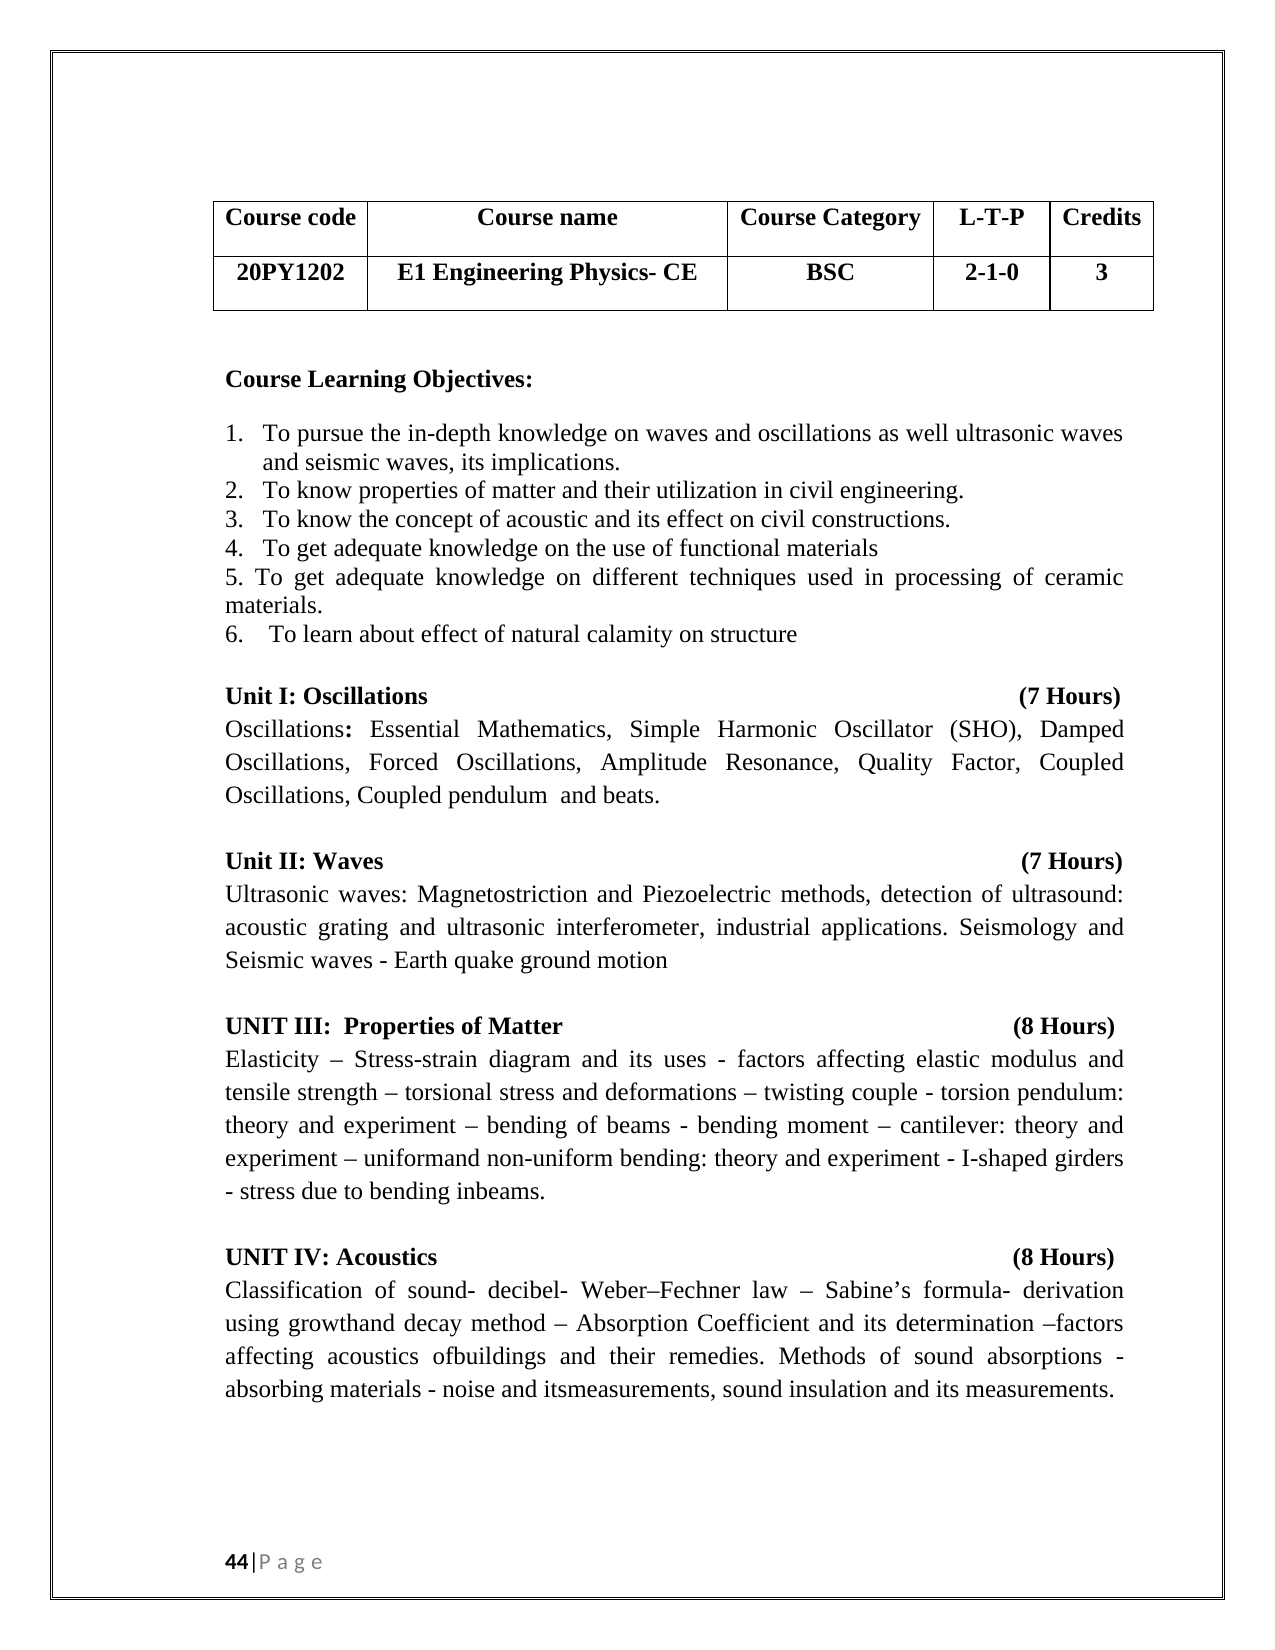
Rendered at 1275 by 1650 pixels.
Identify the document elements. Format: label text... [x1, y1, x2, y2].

table_header Course Category [728, 202, 933, 256]
table_header L-T-P [934, 202, 1049, 256]
list To pursue the in-depth knowledge on waves and oscillations as well ultrasonic waves and seismic waves, its implications. [225, 418, 1125, 476]
text Elasticity – Stress-strain diagram and its uses - factors affecting elastic modulus and tensile strength – torsional stress and deformations – twisting couple - torsion pendulum: theory and experiment – bending of beams - bending moment – cantilever: theory and experiment – uniformand non-uniform bending: theory and experiment - I-shaped girders - stress due to bending inbeams. [225, 1044, 1125, 1205]
list To get adequate knowledge on the use of functional materials [225, 533, 1125, 562]
text 6. To learn about effect of natural calamity on structure [225, 619, 1125, 648]
text 5. To get adequate knowledge on different techniques used in processing of ceramic materials. [225, 562, 1125, 619]
text Oscillations: Essential Mathematics, Simple Harmonic Oscillator (SHO), Damped Oscillations, Forced Oscillations, Amplitude Resonance, Quality Factor, Coupled Oscillations, Coupled pendulum and beats. [225, 714, 1125, 809]
list To know the concept of acoustic and its effect on civil constructions. [225, 504, 1125, 533]
list To know properties of matter and their utilization in civil engineering. [225, 476, 1125, 504]
text Unit II: Waves (7 Hours) [225, 846, 1125, 875]
table_header Course name [368, 202, 727, 256]
text UNIT III: Properties of Matter (8 Hours) [225, 1011, 1125, 1040]
table_cell 3 [1051, 257, 1153, 310]
table_cell BSC [728, 257, 933, 310]
table_cell 20PY1202 [214, 257, 367, 310]
text Ultrasonic waves: Magnetostriction and Piezoelectric methods, detection of ultrasound: acoustic grating and ultrasonic interferometer, industrial applications. Seismology and Seismic waves - Earth quake ground motion [225, 879, 1125, 974]
text UNIT IV: Acoustics (8 Hours) [225, 1242, 1125, 1271]
table_header Course code [214, 202, 367, 256]
text Unit I: Oscillations (7 Hours) [225, 681, 1125, 710]
table_cell E1 Engineering Physics- CE [368, 257, 727, 310]
table_cell 2-1-0 [934, 257, 1049, 310]
table_header Credits [1051, 202, 1153, 256]
text Course Learning Objectives: [225, 364, 1125, 393]
text Classification of sound- decibel- Weber–Fechner law – Sabine’s formula- derivation using growthand decay method – Absorption Coefficient and its determination –factors affecting acoustics ofbuildings and their remedies. Methods of sound absorptions - absorbing materials - noise and itsmeasurements, sound insulation and its measurements. [225, 1275, 1125, 1403]
